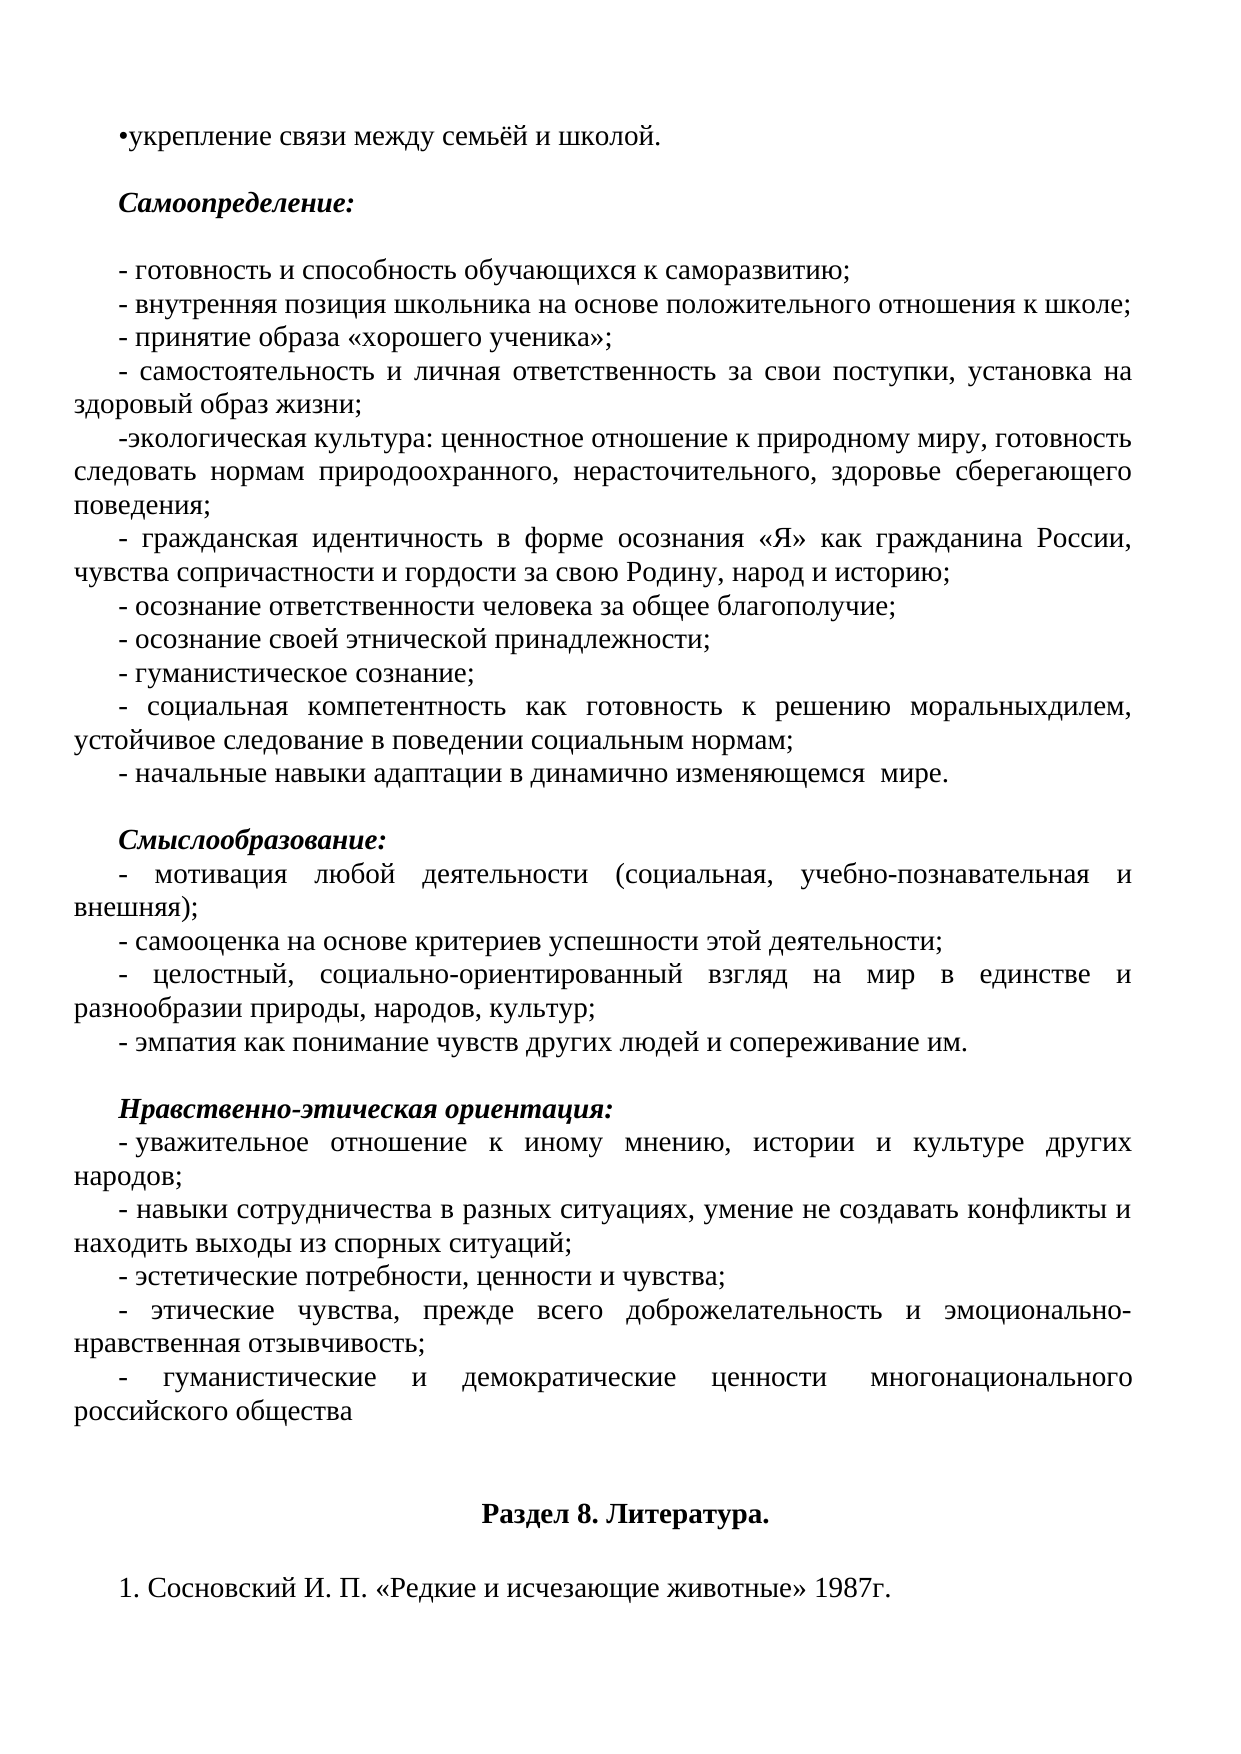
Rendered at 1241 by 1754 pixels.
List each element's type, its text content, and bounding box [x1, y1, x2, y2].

text - целостный, социально-ориентированный взгляд на мир в единстве и разнообразии природы, народов, культур; [74, 957, 1133, 1024]
text 1. Сосновский И. П. «Редкие и исчезающие животные» 1987г. [74, 1570, 1133, 1603]
text - социальная компетентность как готовность к решению моральныхдилем, устойчивое следование в поведении социальным нормам; [74, 688, 1133, 755]
text - гражданская идентичность в форме осознания «Я» как гражданина России, чувства сопричастности и гордости за свою Родину, народ и историю; [74, 521, 1133, 588]
text - гуманистическое сознание; [74, 655, 1133, 688]
text - принятие образа «хорошего ученика»; [74, 319, 1133, 353]
text - мотивация любой деятельности (социальная, учебно-познавательная и внешняя); [74, 856, 1133, 923]
text •укрепление связи между семьёй и школой. [74, 118, 1133, 152]
text - навыки сотрудничества в разных ситуациях, умение не создавать конфликты и находить выходы из спорных ситуаций; [74, 1191, 1133, 1258]
text - самооценка на основе критериев успешности этой деятельности; [74, 923, 1133, 957]
text - осознание ответственности человека за общее благополучие; [74, 588, 1133, 621]
text - этические чувства, прежде всего доброжелательность и эмоционально-нравственная отзывчивость; [74, 1292, 1133, 1359]
text - готовность и способность обучающихся к саморазвитию; [74, 252, 1133, 286]
text - начальные навыки адаптации в динамично изменяющемся мире. [74, 755, 1133, 789]
text - эмпатия как понимание чувств других людей и сопереживание им. [74, 1024, 1133, 1057]
text - осознание своей этнической принадлежности; [74, 621, 1133, 655]
text - гуманистические и демократические ценности многонационального российского общества [74, 1359, 1133, 1426]
text - самостоятельность и личная ответственность за свои поступки, установка на здоровый образ жизни; [74, 353, 1133, 420]
text - внутренняя позиция школьника на основе положительного отношения к школе; [74, 286, 1133, 319]
text Нравственно-этическая ориентация: [74, 1091, 1133, 1124]
text Раздел 8. Литература. [74, 1496, 1133, 1530]
text -экологическая культура: ценностное отношение к природному миру, готовность следовать нормам природоохранного, нерасточительного, здоровье сберегающего поведения; [74, 420, 1133, 521]
text - уважительное отношение к иному мнению, истории и культуре других народов; [74, 1124, 1133, 1191]
text Самоопределение: [74, 185, 1133, 219]
text Смыслообразование: [74, 822, 1133, 856]
text - эстетические потребности, ценности и чувства; [74, 1258, 1133, 1292]
